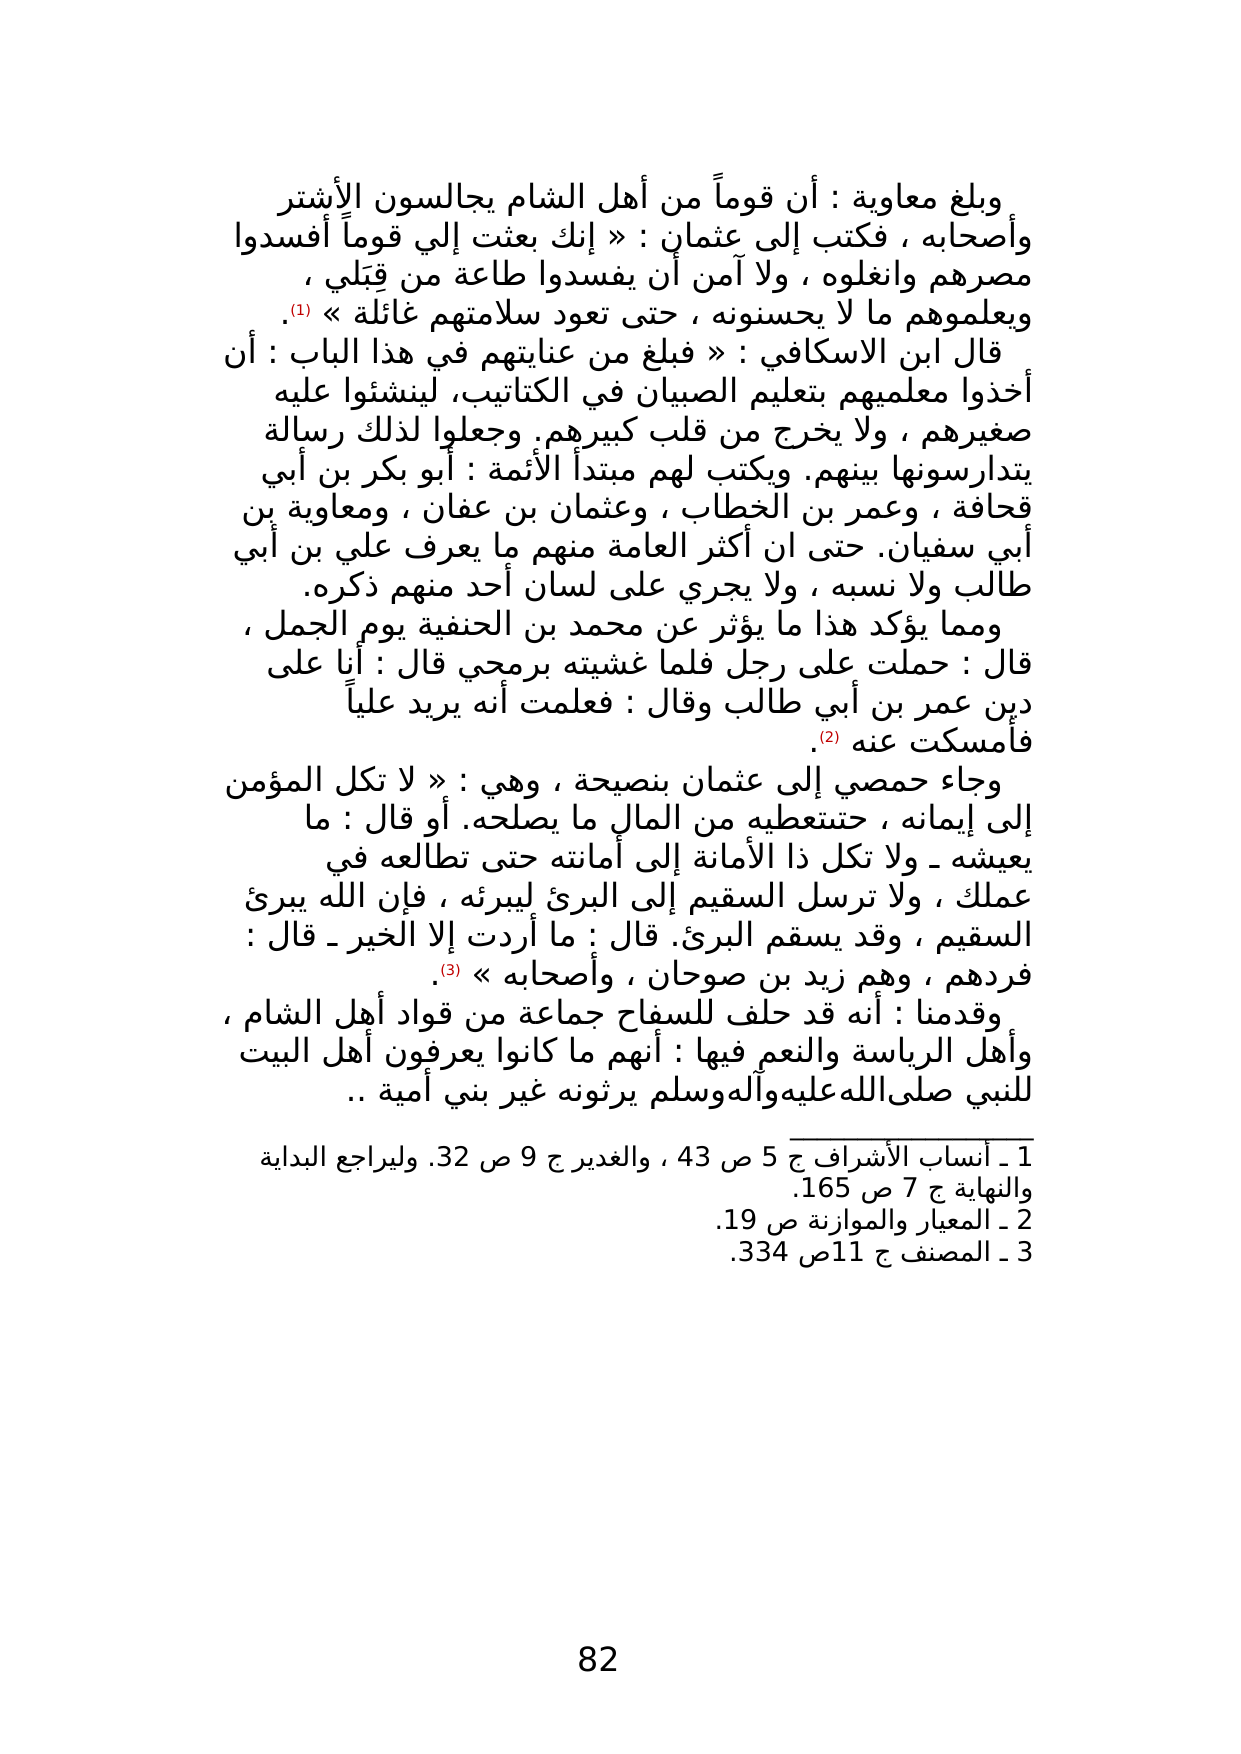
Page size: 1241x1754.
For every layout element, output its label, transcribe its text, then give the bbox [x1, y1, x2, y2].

text 3 ـ المصنف ج 11ص 334. [222, 1236, 1033, 1267]
text وجاء حمصي إلى عثمان بنصيحة ، وهي : « لا تكل المؤمن إلى إيمانه ، حتىتعطيه من المال ما يصلحه. أو قال : ما يعيشه ـ ولا تكل ذا الأمانة إلى أمانته حتى تطالعه في عملك ، ولا ترسل السقيم إلى البرئ ليبرئه ، فإن الله يبرئ السقيم ، وقد يسقم البرئ. قال : ما أردت إلا الخير ـ قال : فردهم ، وهم زيد بن صوحان ، وأصحابه » (3). [222, 760, 1033, 993]
text قال ابن الاسكافي : « فبلغ من عنايتهم في هذا الباب : أن أخذوا معلميهم بتعليم الصبيان في الكتاتيب، لينشئوا عليه صغيرهم ، ولا يخرج من قلب كبيرهم. وجعلوا لذلك رسالة يتدارسونها بينهم. ويكتب لهم مبتدأ الأئمة : أبو بكر بن أبي قحافة ، وعمر بن الخطاب ، وعثمان بن عفان ، ومعاوية بن أبي سفيان. حتى ان أكثر العامة منهم ما يعرف علي بن أبي طالب ولا نسبه ، ولا يجري على لسان أحد منهم ذكره. [222, 333, 1033, 604]
text ومما يؤكد هذا ما يؤثر عن محمد بن الحنفية يوم الجمل ، قال : حملت على رجل فلما غشيته برمحي قال : أنا على دين عمر بن أبي طالب وقال : فعلمت أنه يريد علياً فأمسكت عنه (2). [222, 604, 1033, 760]
text __________________ 1 ـ أنساب الأشراف ج 5 ص 43 ، والغدير ج 9 ص 32. وليراجع البداية والنهاية ج 7 ص 165. [222, 1110, 1033, 1204]
text وقدمنا : أنه قد حلف للسفاح جماعة من قواد أهل الشام ، وأهل الرياسة والنعم فيها : أنهم ما كانوا يعرفون أهل البيت للنبي صلى‌الله‌عليه‌وآله‌وسلم يرثونه غير بني أمية .. [222, 993, 1033, 1110]
text 2 ـ المعيار والموازنة ص 19. [222, 1204, 1033, 1236]
text وبلغ معاوية : أن قوماً من أهل الشام يجالسون الأشتر وأصحابه ، فكتب إلى عثمان : « إنك بعثت إلي قوماً أفسدوا مصرهم وانغلوه ، ولا آمن أن يفسدوا طاعة من قِبَلي ، ويعلموهم ما لا يحسنونه ، حتى تعود سلامتهم غائلة » (1). [222, 177, 1033, 333]
